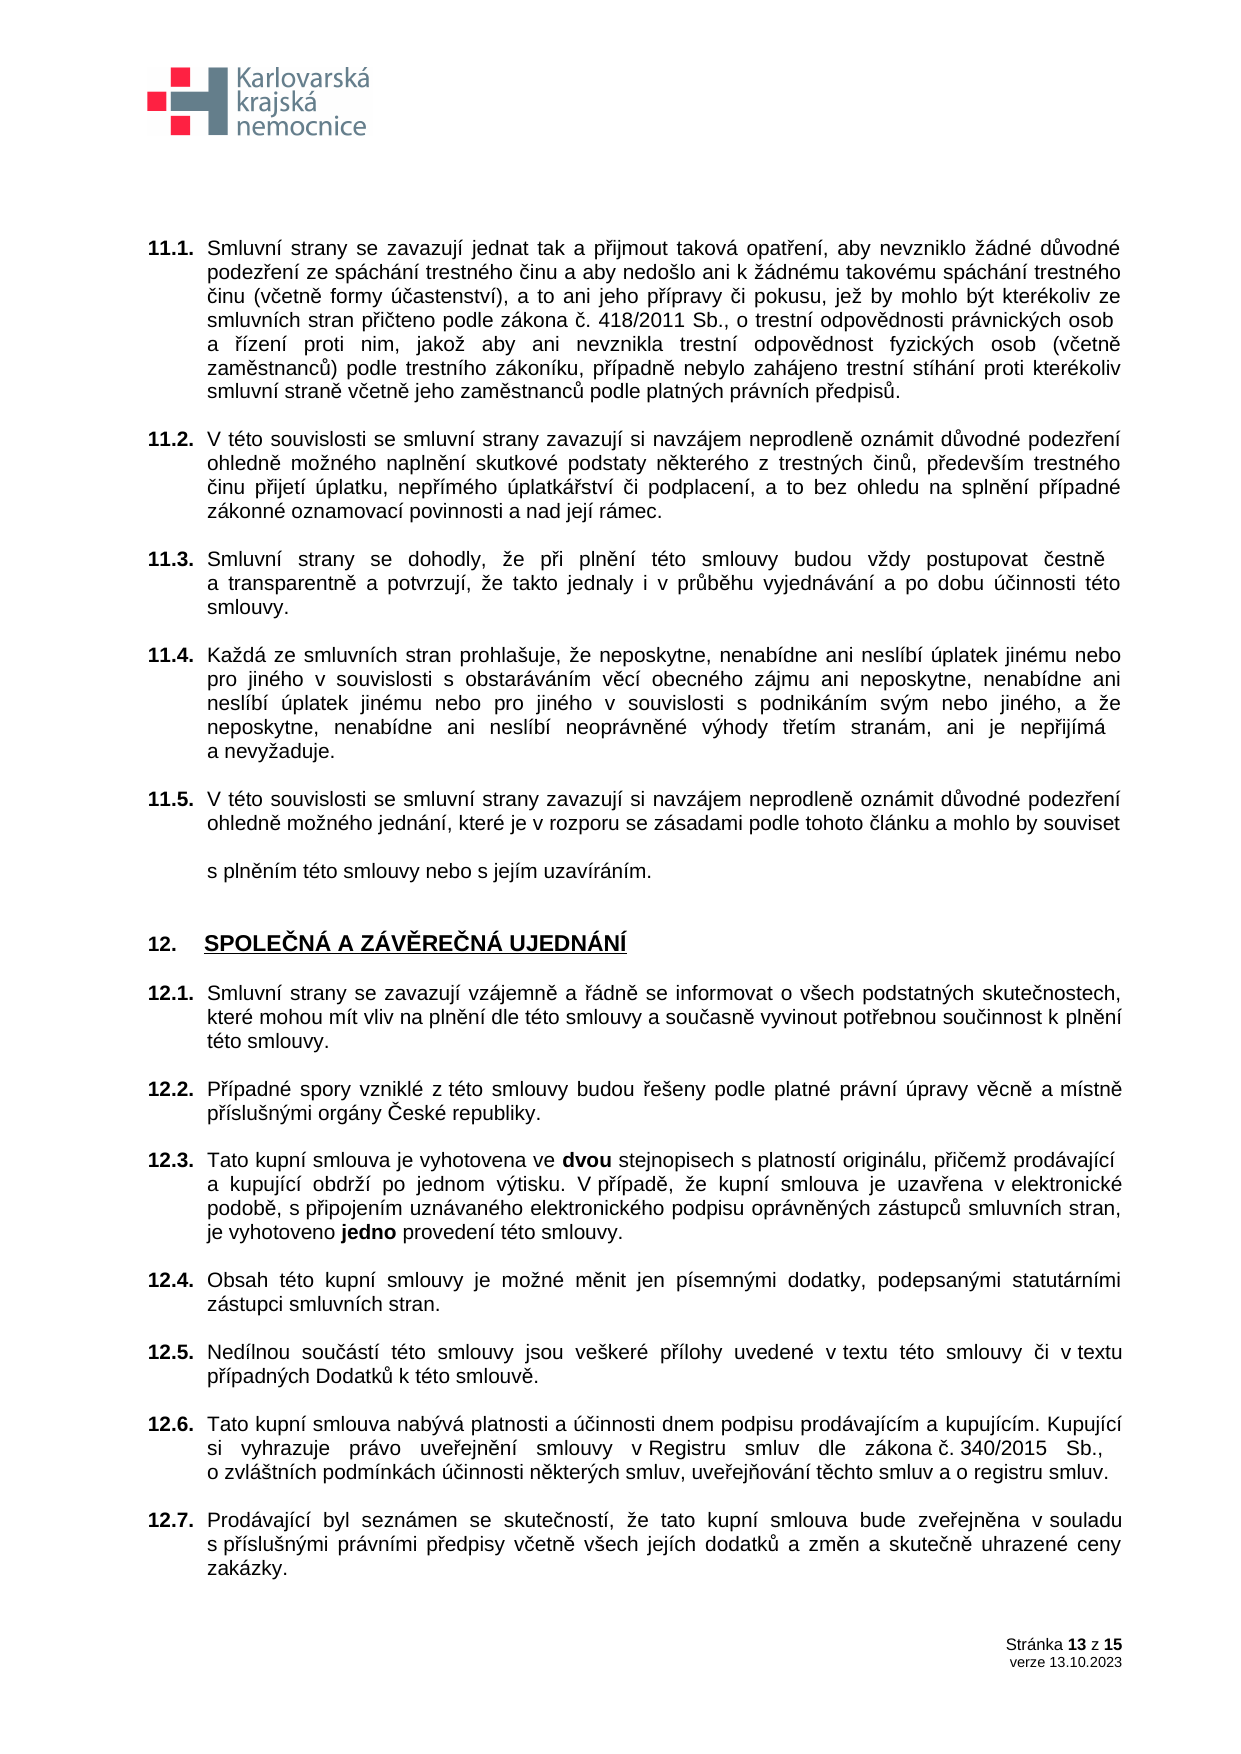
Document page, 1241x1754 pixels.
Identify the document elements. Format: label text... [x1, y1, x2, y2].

subtitle Každá ze smluvních stran prohlašuje, že neposkytne, nenabídne ani neslíbí úplatek jinému nebo pro jiného v souvislosti s obstaráváním věcí obecného zájmu ani neposkytne, nenabídne ani neslíbí úplatek jinému nebo pro jiného v souvislosti s podnikáním svým nebo jiného, a že neposkytne, nenabídne ani neslíbí neoprávněné výhody třetím stranám, ani je nepřijímá a nevyžaduje. [148, 643, 1122, 763]
subtitle Prodávající byl seznámen se skutečností, že tato kupní smlouva bude zveřejněna v souladu s příslušnými právními předpisy včetně všech jejích dodatků a změn a skutečně uhrazené ceny zakázky. [148, 1508, 1122, 1579]
subtitle Nedílnou součástí této smlouvy jsou veškeré přílohy uvedené v textu této smlouvy či v textu případných Dodatků k této smlouvě. [148, 1340, 1122, 1388]
subtitle Případné spory vzniklé z této smlouvy budou řešeny podle platné právní úpravy věcně a místně příslušnými orgány České republiky. [148, 1076, 1122, 1124]
subtitle Smluvní strany se dohodly, že při plnění této smlouvy budou vždy postupovat čestně a transparentně a potvrzují, že takto jednaly i v průběhu vyjednávání a po dobu účinnosti této smlouvy. [148, 547, 1122, 619]
subtitle V této souvislosti se smluvní strany zavazují si navzájem neprodleně oznámit důvodné podezření ohledně možného naplnění skutkové podstaty některého z trestných činů, především trestného činu přijetí úplatku, nepřímého úplatkářství či podplacení, a to bez ohledu na splnění případné zákonné oznamovací povinnosti a nad její rámec. [148, 427, 1122, 523]
subtitle Smluvní strany se zavazují jednat tak a přijmout taková opatření, aby nevzniklo žádné důvodné podezření ze spáchání trestného činu a aby nedošlo ani k žádnému takovému spáchání trestného činu (včetně formy účastenství), a to ani jeho přípravy či pokusu, jež by mohlo být kterékoliv ze smluvních stran přičteno podle zákona č. 418/2011 Sb., o trestní odpovědnosti právnických osob a řízení proti nim, jakož aby ani nevznikla trestní odpovědnost fyzických osob (včetně zaměstnanců) podle trestního zákoníku, případně nebylo zahájeno trestní stíhání proti kterékoliv smluvní straně včetně jeho zaměstnanců podle platných právních předpisů. [148, 236, 1122, 403]
list společná a ZÁVĚREČNÁ UJEDNÁNÍ [148, 930, 1122, 957]
subtitle V této souvislosti se smluvní strany zavazují si navzájem neprodleně oznámit důvodné podezření ohledně možného jednání, které je v rozporu se zásadami podle tohoto článku a mohlo by souviset s plněním této smlouvy nebo s jejím uzavíráním. [148, 787, 1122, 882]
subtitle Tato kupní smlouva nabývá platnosti a účinnosti dnem podpisu prodávajícím a kupujícím. Kupující si vyhrazuje právo uveřejnění smlouvy v Registru smluv dle zákona č. 340/2015 Sb., o zvláštních podmínkách účinnosti některých smluv, uveřejňování těchto smluv a o registru smluv. [148, 1412, 1122, 1484]
picture [147, 67, 373, 136]
subtitle Tato kupní smlouva je vyhotovena ve dvou stejnopisech s platností originálu, přičemž prodávající a kupující obdrží po jednom výtisku. V případě, že kupní smlouva je uzavřena v elektronické podobě, s připojením uznávaného elektronického podpisu oprávněných zástupců smluvních stran, je vyhotoveno jedno provedení této smlouvy. [148, 1148, 1122, 1244]
subtitle Smluvní strany se zavazují vzájemně a řádně se informovat o všech podstatných skutečnostech, které mohou mít vliv na plnění dle této smlouvy a současně vyvinout potřebnou součinnost k plnění této smlouvy. [148, 981, 1122, 1052]
subtitle Obsah této kupní smlouvy je možné měnit jen písemnými dodatky, podepsanými statutárními zástupci smluvních stran. [148, 1268, 1122, 1316]
